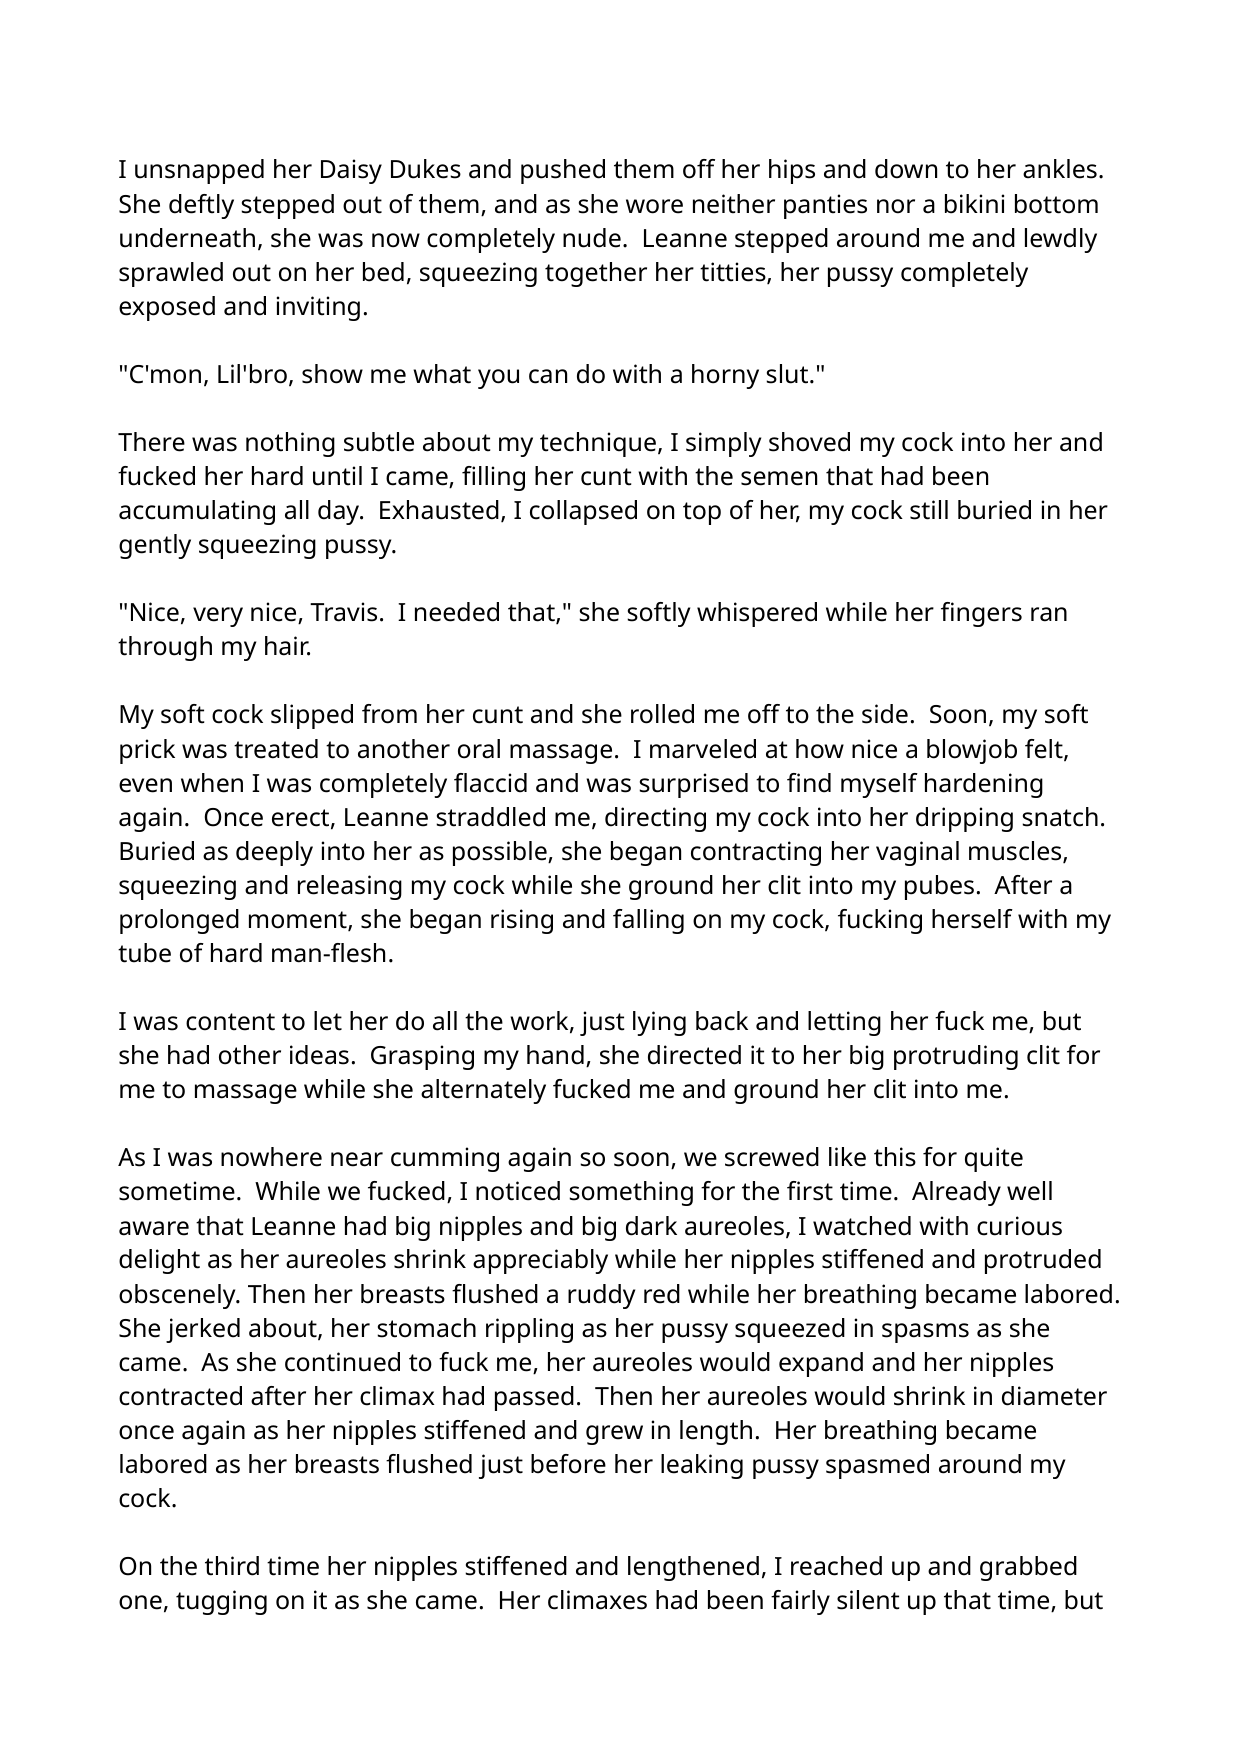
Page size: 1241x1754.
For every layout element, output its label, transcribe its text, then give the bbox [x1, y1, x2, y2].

text I was content to let her do all the work, just lying back and letting her fuck me, but she had other ideas. Grasping my hand, she directed it to her big protruding clit for me to massage while she alternately fucked me and ground her clit into me. [118, 1004, 1122, 1106]
text "Nice, very nice, Travis. I needed that," she softly whispered while her fingers ran through my hair. [118, 595, 1122, 663]
text "C'mon, Lil'bro, show me what you can do with a horny slut." [118, 357, 1122, 391]
text My soft cock slipped from her cunt and she rolled me off to the side. Soon, my soft prick was treated to another oral massage. I marveled at how nice a blowjob felt, even when I was completely flaccid and was surprised to find myself hardening again. Once erect, Leanne straddled me, directing my cock into her dripping snatch. Buried as deeply into her as possible, she began contracting her vaginal muscles, squeezing and releasing my cock while she ground her clit into my pubes. After a prolonged moment, she began rising and falling on my cock, fucking herself with my tube of hard man-flesh. [118, 697, 1122, 970]
text As I was nowhere near cumming again so soon, we screwed like this for quite sometime. While we fucked, I noticed something for the first time. Already well aware that Leanne had big nipples and big dark aureoles, I watched with curious delight as her aureoles shrink appreciably while her nipples stiffened and protruded obscenely. Then her breasts flushed a ruddy red while her breathing became labored. She jerked about, her stomach rippling as her pussy squeezed in spasms as she came. As she continued to fuck me, her aureoles would expand and her nipples contracted after her climax had passed. Then her aureoles would shrink in diameter once again as her nipples stiffened and grew in length. Her breathing became labored as her breasts flushed just before her leaking pussy spasmed around my cock. [118, 1140, 1122, 1515]
text There was nothing subtle about my technique, I simply shoved my cock into her and fucked her hard until I came, filling her cunt with the semen that had been accumulating all day. Exhausted, I collapsed on top of her, my cock still buried in her gently squeezing pussy. [118, 425, 1122, 561]
text I unsnapped her Daisy Dukes and pushed them off her hips and down to her ankles. She deftly stepped out of them, and as she wore neither panties nor a bikini bottom underneath, she was now completely nude. Leanne stepped around me and lewdly sprawled out on her bed, squeezing together her titties, her pussy completely exposed and inviting. [118, 152, 1122, 322]
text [118, 1549, 1122, 1617]
